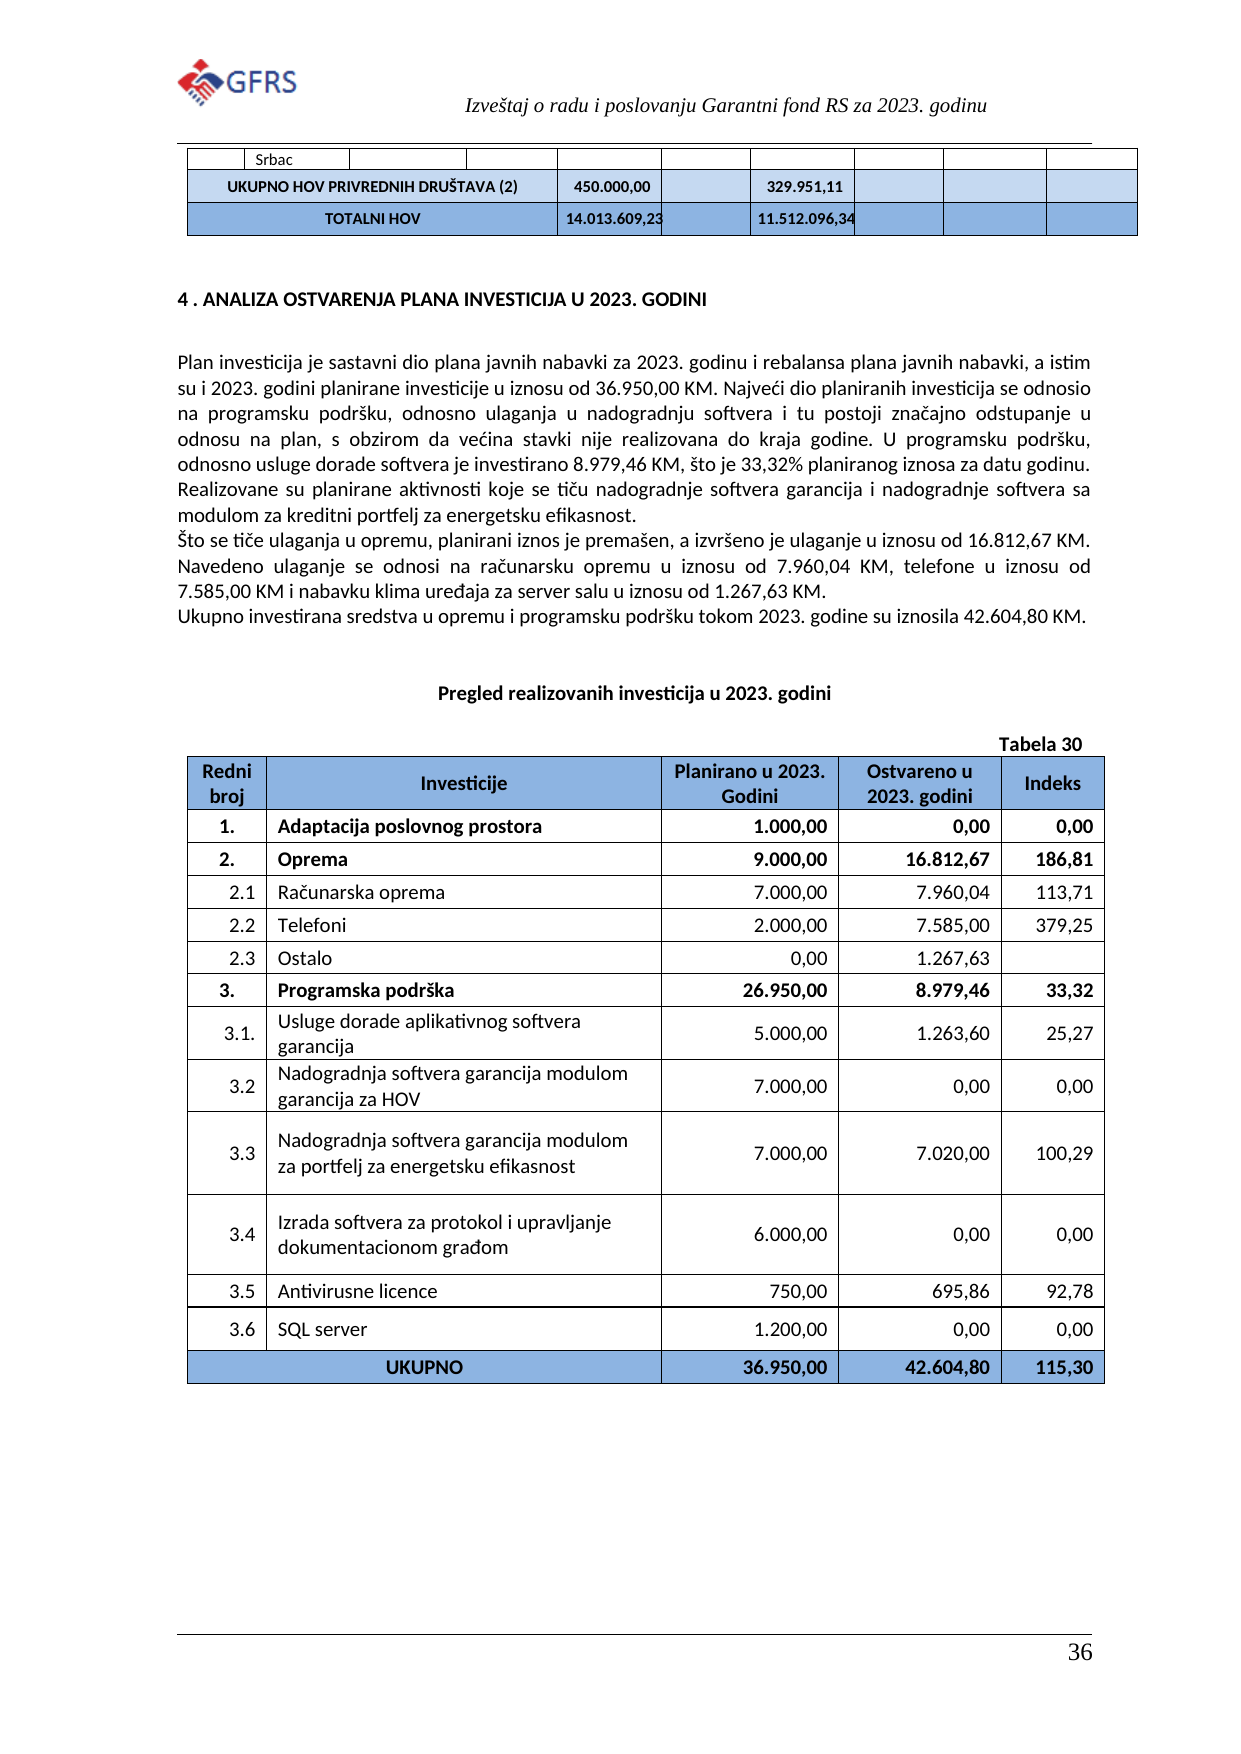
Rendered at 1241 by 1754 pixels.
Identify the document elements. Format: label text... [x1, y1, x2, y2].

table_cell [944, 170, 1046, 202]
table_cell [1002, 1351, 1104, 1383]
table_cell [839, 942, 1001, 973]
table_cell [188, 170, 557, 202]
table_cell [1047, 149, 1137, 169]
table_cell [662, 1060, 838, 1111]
text Plan investicija je sastavni dio plana javnih nabavki za 2023. godinu i rebalansa plana javnih nabavki, a istim su i 2023. godini planirane investicije u iznosu od 36.950,00 KM. Najveći dio planiranih investicija se odnosio na programsku podršku, odnosno ulaganja u nadogradnju softvera i tu postoji značajno odstupanje u odnosu na plan, s obzirom da većina stavki nije realizovana do kraja godine. U programsku podršku, odnosno usluge dorade softvera je investirano 8.979,46 KM, što je 33,32% planiranog iznosa za datu godinu. Realizovane su planirane aktivnosti koje se tiču nadogradnje softvera garancija i nadogradnje softvera sa modulom za kreditni portfelj za energetsku efikasnost. [177, 349, 1092, 527]
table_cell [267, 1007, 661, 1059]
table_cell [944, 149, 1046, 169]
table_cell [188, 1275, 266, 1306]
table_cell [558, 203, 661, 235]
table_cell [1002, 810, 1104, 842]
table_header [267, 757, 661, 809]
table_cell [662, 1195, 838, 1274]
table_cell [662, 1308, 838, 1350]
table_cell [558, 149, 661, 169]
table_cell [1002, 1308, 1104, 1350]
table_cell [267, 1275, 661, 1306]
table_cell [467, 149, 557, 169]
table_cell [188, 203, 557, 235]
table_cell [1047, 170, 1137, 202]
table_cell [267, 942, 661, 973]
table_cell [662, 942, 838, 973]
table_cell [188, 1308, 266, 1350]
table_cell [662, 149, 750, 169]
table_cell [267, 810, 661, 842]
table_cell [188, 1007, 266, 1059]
text Ukupno investirana sredstva u opremu i programsku podršku tokom 2023. godine su iznosila 42.604,80 KM. [177, 604, 1092, 629]
text Tabela 30 [989, 731, 1092, 756]
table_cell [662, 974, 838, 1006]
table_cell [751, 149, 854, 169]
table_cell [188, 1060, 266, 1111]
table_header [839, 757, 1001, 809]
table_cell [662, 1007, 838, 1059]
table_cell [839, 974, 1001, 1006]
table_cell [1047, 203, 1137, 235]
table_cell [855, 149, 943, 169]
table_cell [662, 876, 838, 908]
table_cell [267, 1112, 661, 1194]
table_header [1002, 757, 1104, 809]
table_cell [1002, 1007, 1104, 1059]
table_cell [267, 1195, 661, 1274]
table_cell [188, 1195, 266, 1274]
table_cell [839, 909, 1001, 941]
text Što se tiče ulaganja u opremu, planirani iznos je premašen, a izvršeno je ulaganje u iznosu od 16.812,67 KM. Navedeno ulaganje se odnosi na računarsku opremu u iznosu od 7.960,04 KM, telefone u iznosu od 7.585,00 KM i nabavku klima uređaja za server salu u iznosu od 1.267,63 KM. [177, 527, 1092, 604]
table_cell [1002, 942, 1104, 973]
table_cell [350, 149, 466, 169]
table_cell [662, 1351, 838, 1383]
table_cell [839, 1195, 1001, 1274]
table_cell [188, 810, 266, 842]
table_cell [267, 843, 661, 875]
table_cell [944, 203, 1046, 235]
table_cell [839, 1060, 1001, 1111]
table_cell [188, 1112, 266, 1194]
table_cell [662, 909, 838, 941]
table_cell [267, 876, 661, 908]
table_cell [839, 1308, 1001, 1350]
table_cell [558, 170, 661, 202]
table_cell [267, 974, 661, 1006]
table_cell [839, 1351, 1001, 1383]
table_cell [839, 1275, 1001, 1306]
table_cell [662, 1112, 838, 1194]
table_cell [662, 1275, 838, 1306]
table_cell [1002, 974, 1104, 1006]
picture [177, 59, 309, 112]
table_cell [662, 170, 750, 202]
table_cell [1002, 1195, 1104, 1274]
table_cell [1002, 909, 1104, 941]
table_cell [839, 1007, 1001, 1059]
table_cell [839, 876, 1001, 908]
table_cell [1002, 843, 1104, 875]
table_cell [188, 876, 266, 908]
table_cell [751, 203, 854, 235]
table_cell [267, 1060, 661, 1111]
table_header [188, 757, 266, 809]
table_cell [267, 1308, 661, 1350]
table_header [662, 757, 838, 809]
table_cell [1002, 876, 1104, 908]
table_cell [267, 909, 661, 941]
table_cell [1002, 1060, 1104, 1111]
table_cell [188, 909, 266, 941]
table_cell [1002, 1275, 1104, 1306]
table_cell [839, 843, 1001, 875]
subtitle 4 . ANALIZA OSTVARENJA PLANA INVESTICIJA U 2023. GODINI [177, 287, 1092, 312]
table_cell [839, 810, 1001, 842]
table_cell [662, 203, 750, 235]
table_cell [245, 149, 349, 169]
text Pregled realizovanih investicija u 2023. godini [177, 680, 1092, 705]
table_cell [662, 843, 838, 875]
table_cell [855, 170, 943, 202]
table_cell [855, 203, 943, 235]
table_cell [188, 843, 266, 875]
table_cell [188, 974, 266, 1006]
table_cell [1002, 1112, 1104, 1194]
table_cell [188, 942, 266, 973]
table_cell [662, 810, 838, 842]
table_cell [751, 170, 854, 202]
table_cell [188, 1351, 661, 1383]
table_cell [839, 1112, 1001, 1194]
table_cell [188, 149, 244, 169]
